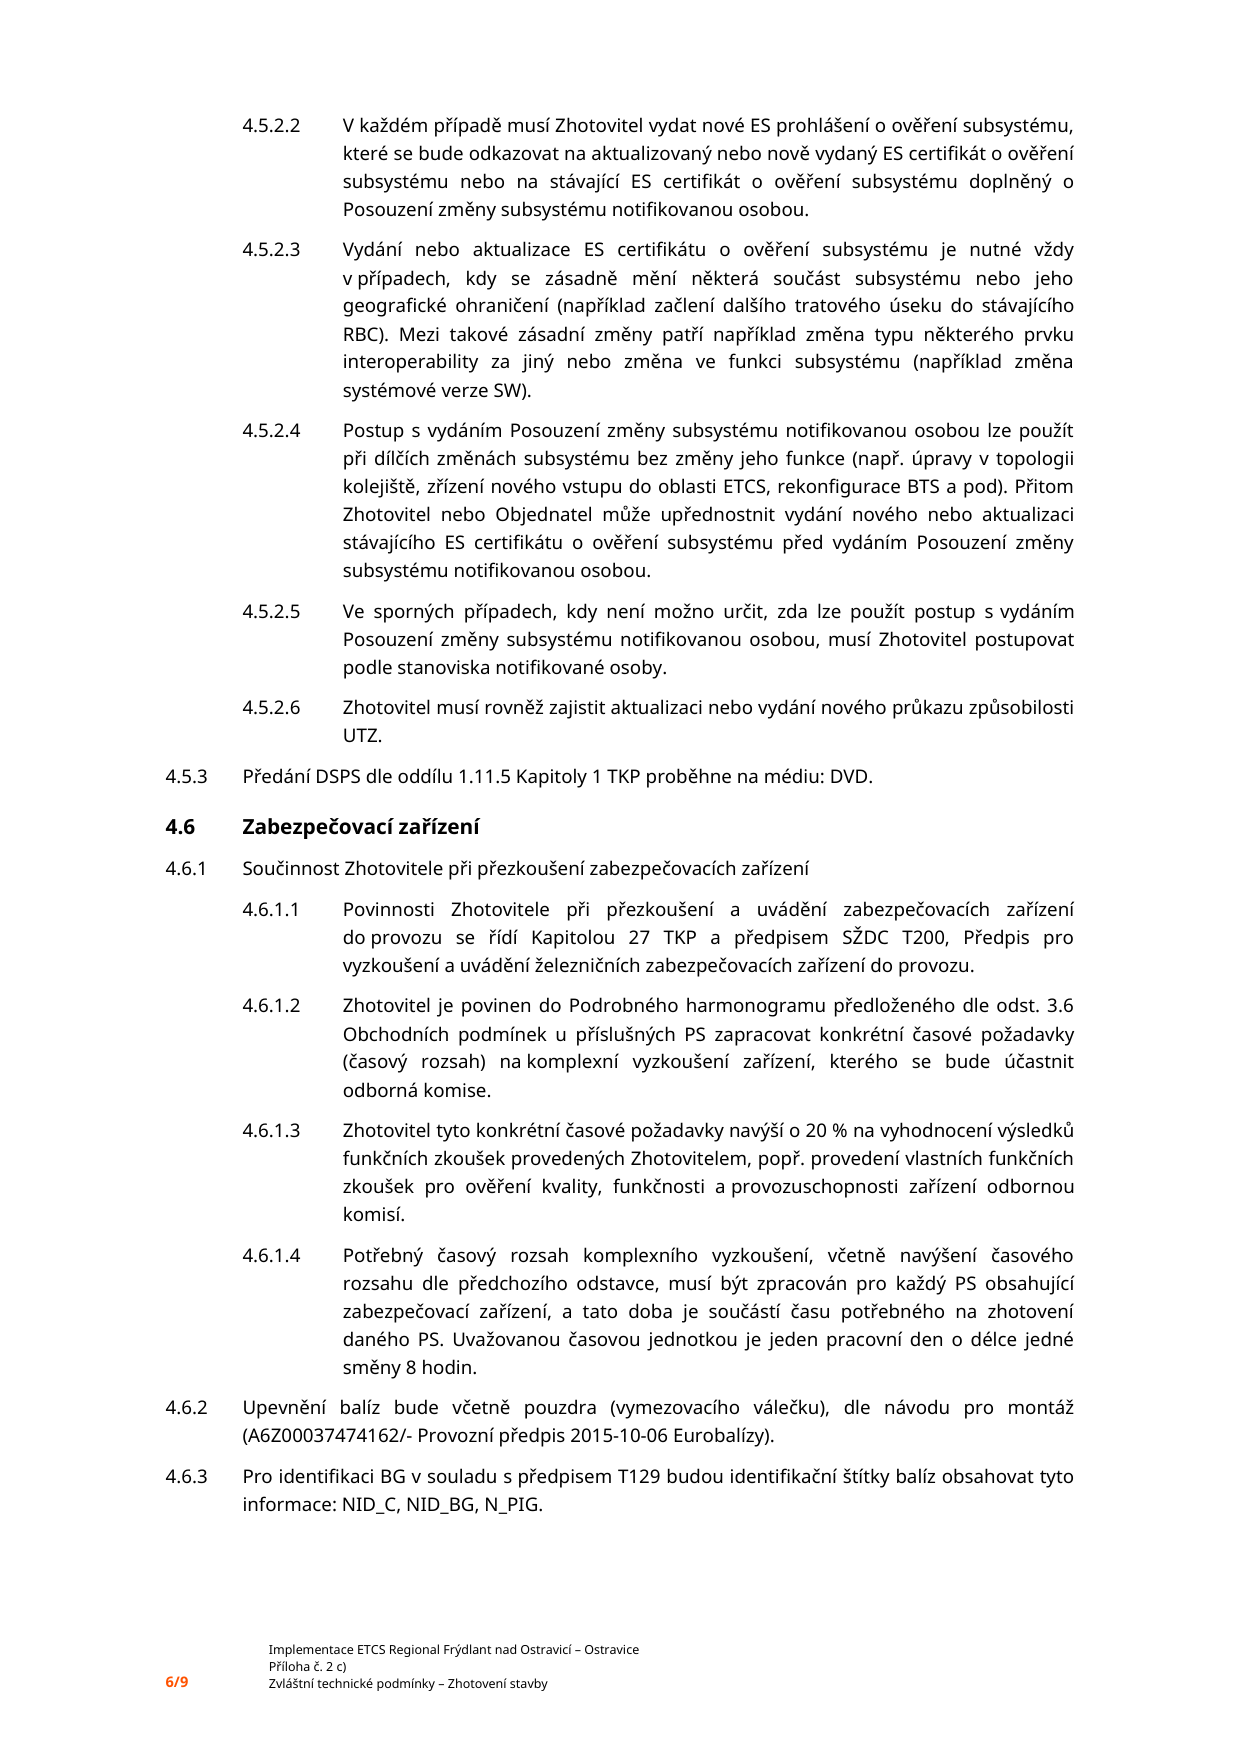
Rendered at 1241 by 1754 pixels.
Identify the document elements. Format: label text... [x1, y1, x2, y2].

text V každém případě musí Zhotovitel vydat nové ES prohlášení o ověření subsystému, které se bude odkazovat na aktualizovaný nebo nově vydaný ES certifikát o ověření subsystému nebo na stávající ES certifikát o ověření subsystému doplněný o Posouzení změny subsystému notifikovanou osobou. [242, 112, 1075, 222]
text Zhotovitel tyto konkrétní časové požadavky navýší o 20 % na vyhodnocení výsledků funkčních zkoušek provedených Zhotovitelem, popř. provedení vlastních funkčních zkoušek pro ověření kvality, funkčnosti a provozuschopnosti zařízení odbornou komisí. [242, 1117, 1075, 1227]
text Postup s vydáním Posouzení změny subsystému notifikovanou osobou lze použít při dílčích změnách subsystému bez změny jeho funkce (např. úpravy v topologii kolejiště, zřízení nového vstupu do oblasti ETCS, rekonfigurace BTS a pod). Přitom Zhotovitel nebo Objednatel může upřednostnit vydání nového nebo aktualizaci stávajícího ES certifikátu o ověření subsystému před vydáním Posouzení změny subsystému notifikovanou osobou. [242, 417, 1075, 583]
text Vydání nebo aktualizace ES certifikátu o ověření subsystému je nutné vždy v případech, kdy se zásadně mění některá součást subsystému nebo jeho geografické ohraničení (například začlení dalšího tratového úseku do stávajícího RBC). Mezi takové zásadní změny patří například změna typu některého prvku interoperability za jiný nebo změna ve funkci subsystému (například změna systémové verze SW). [242, 237, 1075, 402]
text Součinnost Zhotovitele při přezkoušení zabezpečovacích zařízení [165, 856, 1075, 881]
text Ve sporných případech, kdy není možno určit, zda lze použít postup s vydáním Posouzení změny subsystému notifikovanou osobou, musí Zhotovitel postupovat podle stanoviska notifikované osoby. [242, 598, 1075, 679]
text Zhotovitel musí rovněž zajistit aktualizaci nebo vydání nového průkazu způsobilosti UTZ. [242, 694, 1075, 748]
text Potřebný časový rozsah komplexního vyzkoušení, včetně navýšení časového rozsahu dle předchozího odstavce, musí být zpracován pro každý PS obsahující zabezpečovací zařízení, a tato doba je součástí času potřebného na zhotovení daného PS. Uvažovanou časovou jednotkou je jeden pracovní den o délce jedné směny 8 hodin. [242, 1242, 1075, 1379]
text Pro identifikaci BG v souladu s předpisem T129 budou identifikační štítky balíz obsahovat tyto informace: NID_C, NID_BG, N_PIG. [165, 1463, 1075, 1517]
text Povinnosti Zhotovitele při přezkoušení a uvádění zabezpečovacích zařízení do provozu se řídí Kapitolou 27 TKP a předpisem SŽDC T200, Předpis pro vyzkoušení a uvádění železničních zabezpečovacích zařízení do provozu. [242, 896, 1075, 978]
text Zhotovitel je povinen do Podrobného harmonogramu předloženého dle odst. 3.6 Obchodních podmínek u příslušných PS zapracovat konkrétní časové požadavky (časový rozsah) na komplexní vyzkoušení zařízení, kterého se bude účastnit odborná komise. [242, 993, 1075, 1102]
text Zabezpečovací zařízení [165, 812, 1075, 840]
text Předání DSPS dle oddílu 1.11.5 Kapitoly 1 TKP proběhne na médiu: DVD. [165, 763, 1075, 789]
text Upevnění balíz bude včetně pouzdra (vymezovacího válečku), dle návodu pro montáž (A6Z00037474162/- Provozní předpis 2015-10-06 Eurobalízy). [165, 1394, 1075, 1448]
